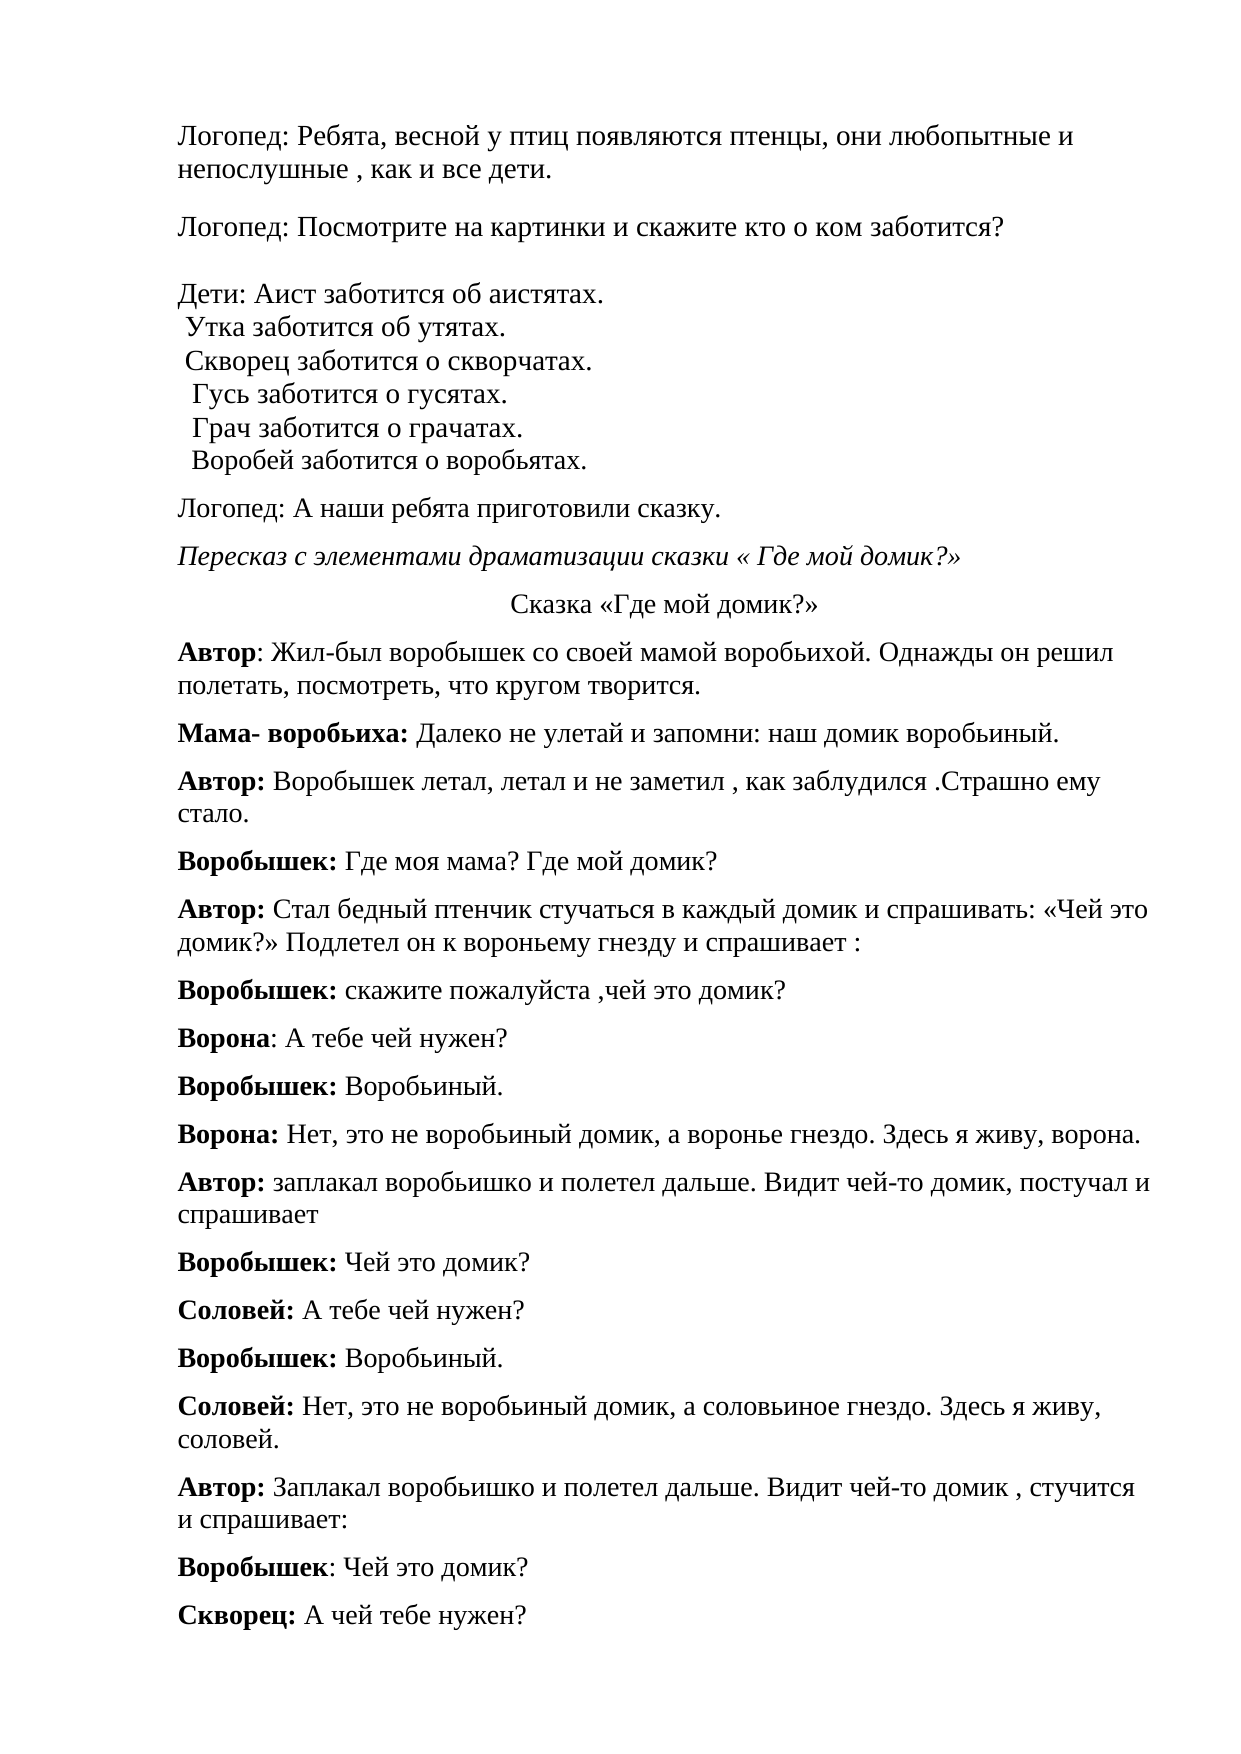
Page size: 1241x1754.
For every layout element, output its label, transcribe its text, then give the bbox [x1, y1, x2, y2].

text Воробышек: Воробьиный. [177, 1069, 1152, 1101]
text Грач заботится о грачатах. [177, 410, 1152, 443]
text Логопед: Посмотрите на картинки и скажите кто о ком заботится? [177, 209, 1152, 242]
text Утка заботится об утятах. [177, 309, 1152, 343]
text Скворец заботится о скворчатах. [177, 343, 1152, 376]
text Воробышек: Воробьиный. [177, 1341, 1152, 1374]
text Соловей: А тебе чей нужен? [177, 1293, 1152, 1326]
text Воробышек: Где моя мама? Где мой домик? [177, 844, 1152, 877]
text Автор: Жил-был воробышек со своей мамой воробьихой. Однажды он решил полетать, посмотреть, что кругом творится. [177, 636, 1152, 700]
text Воробышек: Чей это домик? [177, 1245, 1152, 1278]
text Гусь заботится о гусятах. [177, 376, 1152, 410]
text Соловей: Нет, это не воробьиный домик, а соловьиное гнездо. Здесь я живу, соловей. [177, 1389, 1152, 1454]
text Скворец: А чей тебе нужен? [177, 1598, 1152, 1631]
text Автор: Воробышек летал, летал и не заметил , как заблудился .Страшно ему стало. [177, 764, 1152, 829]
text Автор: заплакал воробьишко и полетел дальше. Видит чей-то домик, постучал и спрашивает [177, 1165, 1152, 1230]
text Ворона: А тебе чей нужен? [177, 1021, 1152, 1053]
text Автор: Заплакал воробьишко и полетел дальше. Видит чей-то домик , стучится и спрашивает: [177, 1470, 1152, 1534]
text Ворона: Нет, это не воробьиный домик, а воронье гнездо. Здесь я живу, ворона. [177, 1117, 1152, 1149]
text Сказка «Где мой домик?» [177, 587, 1152, 620]
text Пересказ с элементами драматизации сказки « Где мой домик?» [177, 539, 1152, 572]
text Дети: Аист заботится об аистятах. [177, 276, 1152, 309]
text Мама- воробьиха: Далеко не улетай и запомни: наш домик воробьиный. [177, 716, 1152, 748]
text Логопед: А наши ребята приготовили сказку. [177, 491, 1152, 524]
text Логопед: Ребята, весной у птиц появляются птенцы, они любопытные и непослушные , как и все дети. [552, 118, 1152, 185]
text Воробышек: Чей это домик? [177, 1550, 1152, 1583]
text Воробышек: скажите пожалуйста ,чей это домик? [177, 973, 1152, 1005]
text Воробей заботится о воробьятах. [177, 443, 1152, 476]
text Автор: Стал бедный птенчик стучаться в каждый домик и спрашивать: «Чей это домик?» Подлетел он к вороньему гнезду и спрашивает : [177, 892, 1152, 957]
